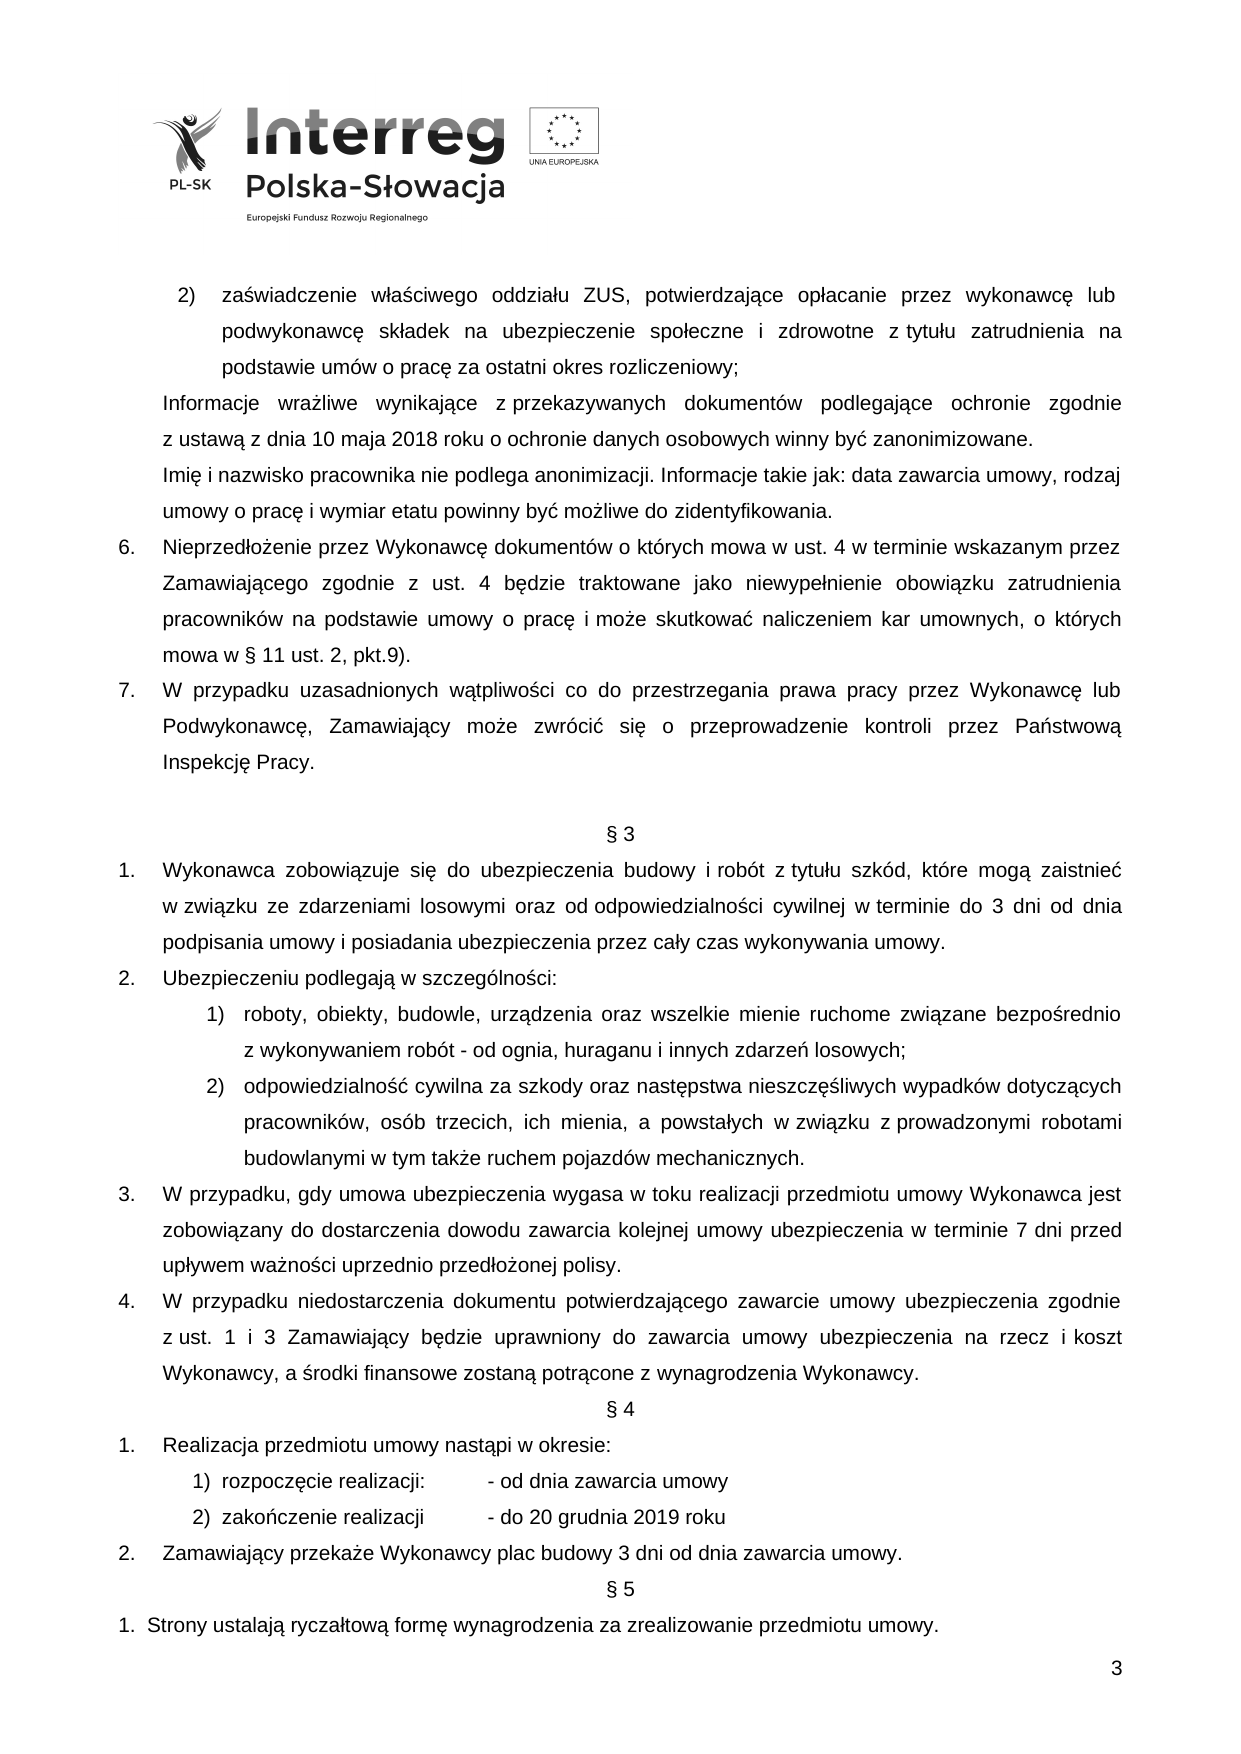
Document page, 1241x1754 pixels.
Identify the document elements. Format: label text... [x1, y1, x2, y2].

text 3. W przypadku, gdy umowa ubezpieczenia wygasa w toku realizacji przedmiotu umowy Wykonawca jest zobowiązany do dostarczenia dowodu zawarcia kolejnej umowy ubezpieczenia w terminie 7 dni przed upływem ważności uprzednio przedłożonej polisy. [118, 1181, 1122, 1277]
list odpowiedzialność cywilna za szkody oraz następstwa nieszczęśliwych wypadków dotyczących pracowników, osób trzecich, ich mienia, a powstałych w związku z prowadzonymi robotami budowlanymi w tym także ruchem pojazdów mechanicznych. [206, 1074, 1122, 1169]
text Imię i nazwisko pracownika nie podlega anonimizacji. Informacje takie jak: data zawarcia umowy, rodzaj umowy o pracę i wymiar etatu powinny być możliwe do zidentyfikowania. [162, 463, 1122, 523]
text 4. W przypadku niedostarczenia dokumentu potwierdzającego zawarcie umowy ubezpieczenia zgodnie z ust. 1 i 3 Zamawiający będzie uprawniony do zawarcia umowy ubezpieczenia na rzecz i koszt Wykonawcy, a środki finansowe zostaną potrącone z wynagrodzenia Wykonawcy. [118, 1289, 1122, 1385]
text 1. Wykonawca zobowiązuje się do ubezpieczenia budowy i robót z tytułu szkód, które mogą zaistnieć w związku ze zdarzeniami losowymi oraz od odpowiedzialności cywilnej w terminie do 3 dni od dnia podpisania umowy i posiadania ubezpieczenia przez cały czas wykonywania umowy. [118, 858, 1122, 954]
list zaświadczenie właściwego oddziału ZUS, potwierdzające opłacanie przez wykonawcę lub podwykonawcę składek na ubezpieczenie społeczne i zdrowotne z tytułu zatrudnienia na podstawie umów o pracę za ostatni okres rozliczeniowy; [177, 283, 1122, 379]
list rozpoczęcie realizacji: - od dnia zawarcia umowy [192, 1469, 1122, 1493]
text § 4 [118, 1397, 1122, 1421]
list roboty, obiekty, budowle, urządzenia oraz wszelkie mienie ruchome związane bezpośrednio z wykonywaniem robót - od ognia, huraganu i innych zdarzeń losowych; [206, 1002, 1122, 1062]
text Informacje wrażliwe wynikające z przekazywanych dokumentów podlegające ochronie zgodnie z ustawą z dnia 10 maja 2018 roku o ochronie danych osobowych winny być zanonimizowane. [118, 391, 1122, 451]
text 1. Strony ustalają ryczałtową formę wynagrodzenia za zrealizowanie przedmiotu umowy. [118, 1613, 1122, 1637]
text 6. Nieprzedłożenie przez Wykonawcę dokumentów o których mowa w ust. 4 w terminie wskazanym przez Zamawiającego zgodnie z ust. 4 będzie traktowane jako niewypełnienie obowiązku zatrudnienia pracowników na podstawie umowy o pracę i może skutkować naliczeniem kar umownych, o których mowa w § 11 ust. 2, pkt.9). [118, 534, 1122, 666]
text 2. Zamawiający przekaże Wykonawcy plac budowy 3 dni od dnia zawarcia umowy. [118, 1541, 1122, 1565]
picture [118, 73, 633, 255]
text § 3 [118, 822, 1122, 846]
text 7. W przypadku uzasadnionych wątpliwości co do przestrzegania prawa pracy przez Wykonawcę lub Podwykonawcę, Zamawiający może zwrócić się o przeprowadzenie kontroli przez Państwową Inspekcję Pracy. [118, 678, 1122, 774]
text § 5 [118, 1577, 1122, 1601]
text 2. Ubezpieczeniu podlegają w szczególności: [118, 966, 1122, 990]
list zakończenie realizacji - do 20 grudnia 2019 roku [192, 1505, 1122, 1529]
text 1. Realizacja przedmiotu umowy nastąpi w okresie: [118, 1433, 1122, 1457]
